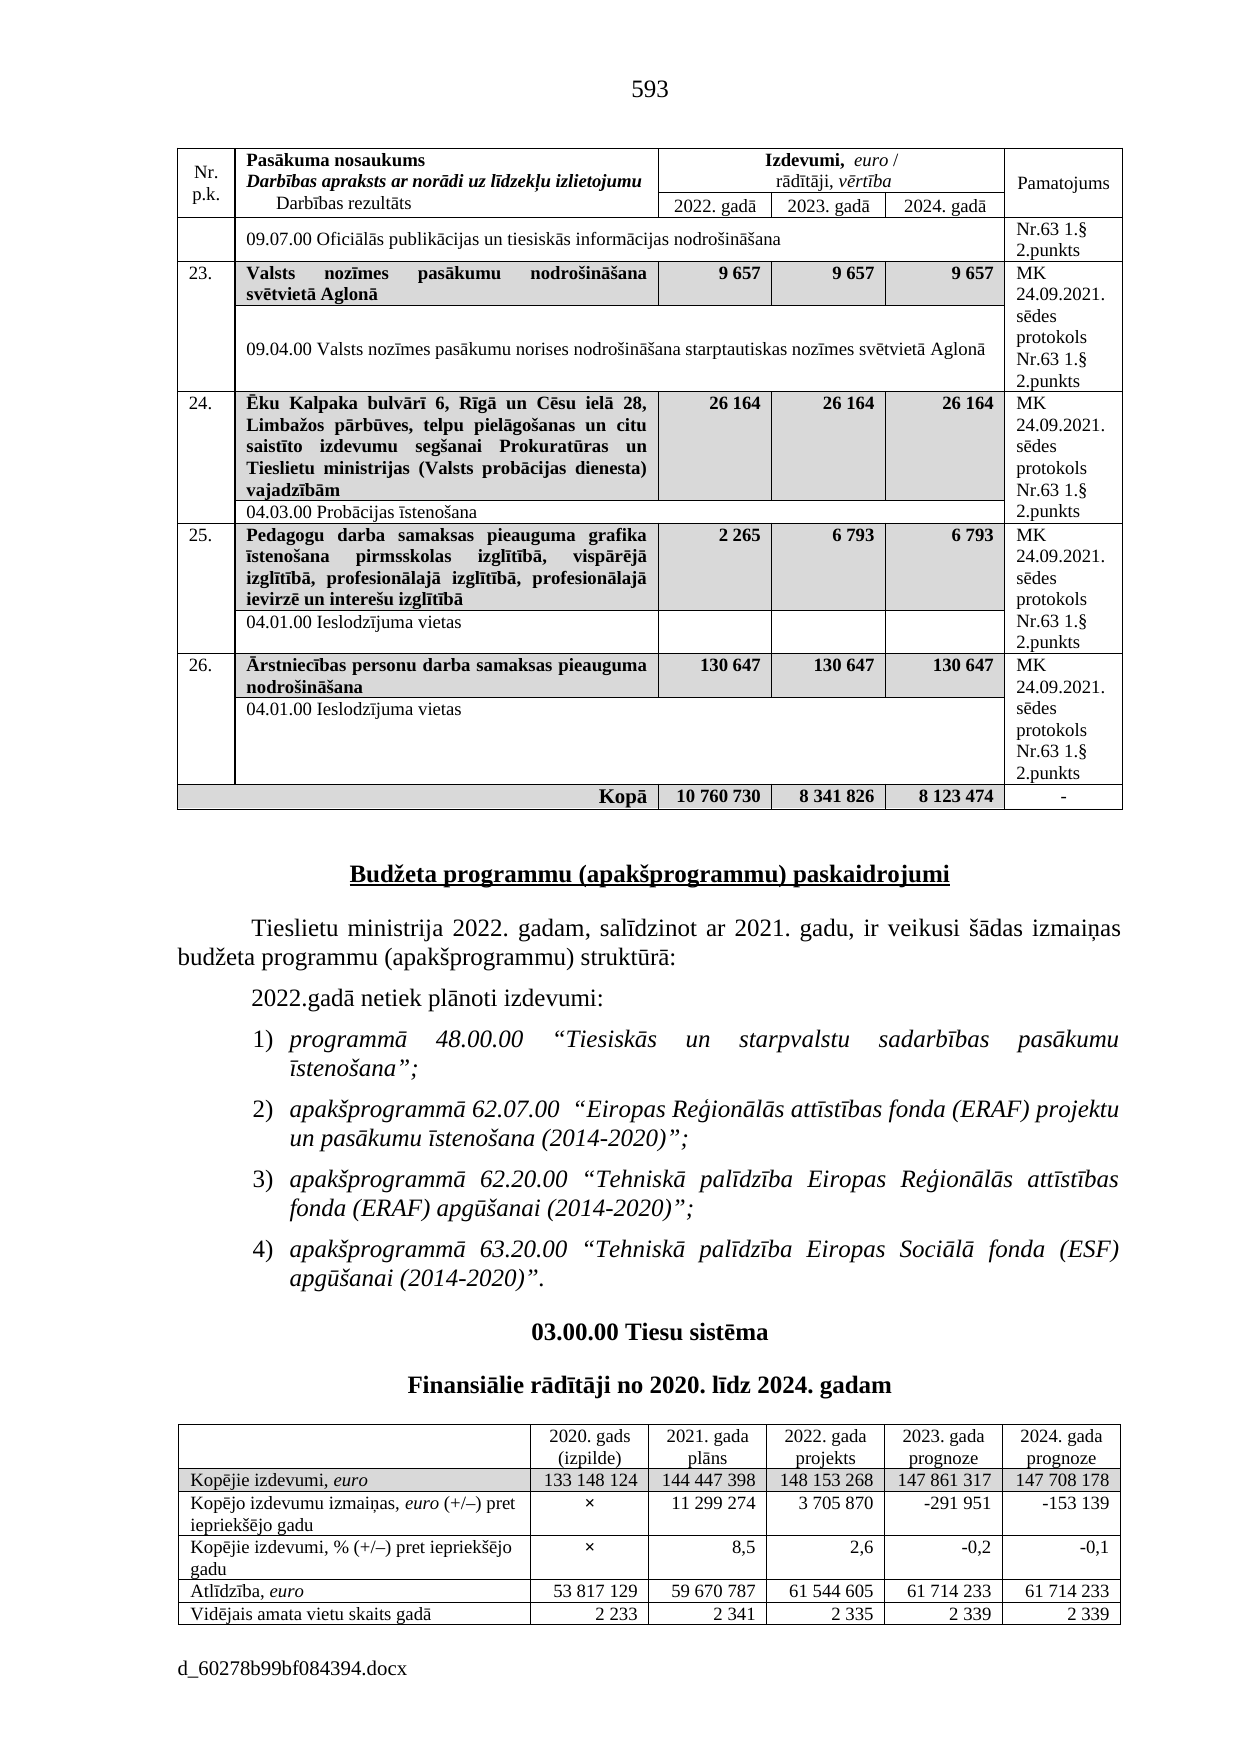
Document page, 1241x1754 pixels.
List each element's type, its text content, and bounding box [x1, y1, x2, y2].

text 2022.gadā netiek plānoti izdevumi: [177, 983, 1122, 1012]
table_cell 6 793 [886, 524, 1004, 610]
table_cell 09.04.00 Valsts nozīmes pasākumu norises nodrošināšana starptautiskas nozīmes svētvietā Aglonā [236, 306, 1004, 391]
table_cell 2024. gadā [886, 193, 1004, 217]
table_cell 133 148 124 [531, 1469, 648, 1491]
table_cell -291 951 [885, 1492, 1002, 1535]
list programmā 48.00.00 “Tiesiskās un starpvalstu sadarbības pasākumu īstenošana”; [252, 1024, 1122, 1082]
table_cell 148 153 268 [767, 1469, 884, 1491]
table_cell Kopējo izdevumu izmaiņas, euro (+/–) pret iepriekšējo gadu [179, 1492, 530, 1535]
table_cell Ārstniecības personu darba samaksas pieauguma nodrošināšana [236, 654, 658, 697]
table_header 2024. gada prognoze [1003, 1425, 1120, 1468]
table_cell 8 341 826 [772, 785, 885, 808]
table_cell Vidējais amata vietu skaits gadā [179, 1603, 530, 1624]
table_cell 2 341 [649, 1603, 766, 1624]
table_cell 2023. gadā [772, 193, 885, 217]
table_cell 147 708 178 [1003, 1469, 1120, 1491]
table_cell 23. [178, 262, 234, 391]
table_header Izdevumi, euro / rādītāji, vērtība [659, 149, 1004, 192]
table_cell 26. [178, 654, 234, 783]
list apakšprogrammā 62.07.00 “Eiropas Reģionālās attīstības fonda (ERAF) projektu un pasākumu īstenošana (2014-2020)”; [252, 1094, 1122, 1152]
table_cell 2022. gadā [659, 193, 771, 217]
table_cell 9 657 [886, 262, 1004, 305]
table_cell 53 817 129 [531, 1580, 648, 1602]
table_cell [659, 611, 771, 653]
table_header 2023. gada prognoze [885, 1425, 1002, 1468]
table_cell 144 447 398 [649, 1469, 766, 1491]
table_header Nr. p.k. [178, 149, 234, 217]
table_cell Kopā [178, 785, 658, 808]
table_cell Valsts nozīmes pasākumu nodrošināšana svētvietā Aglonā [236, 262, 658, 305]
table_header 2020. gads (izpilde) [531, 1425, 648, 1468]
table_cell 2,6 [767, 1536, 884, 1579]
table_cell 147 861 317 [885, 1469, 1002, 1491]
table_header 2021. gada plāns [649, 1425, 766, 1468]
table_cell 3 705 870 [767, 1492, 884, 1535]
table_cell 61 714 233 [885, 1580, 1002, 1602]
table_cell -0,2 [885, 1536, 1002, 1579]
table_header Pasākuma nosaukums Darbības apraksts ar norādi uz līdzekļu izlietojumu Darbības rezultāts Rezultatīvais rādītājs Programmas (apakšprogrammas) kods un nosaukums [236, 149, 658, 217]
table_cell - [1005, 785, 1122, 808]
table_cell MK 24.09.2021. sēdes protokols Nr.63 1.§ 2.punkts [1005, 524, 1122, 653]
text Budžeta programmu (apakšprogrammu) paskaidrojumi [177, 859, 1122, 888]
table_cell 130 647 [886, 654, 1004, 697]
table_cell [772, 611, 885, 653]
table_cell 2 339 [1003, 1603, 1120, 1624]
table_cell -153 139 [1003, 1492, 1120, 1535]
table_cell Kopējie izdevumi, % (+/–) pret iepriekšējo gadu [179, 1536, 530, 1579]
table_cell × [531, 1492, 648, 1535]
table_cell 09.07.00 Oficiālās publikācijas un tiesiskās informācijas nodrošināšana [236, 218, 1004, 261]
table_cell 130 647 [772, 654, 885, 697]
table_cell × [531, 1536, 648, 1579]
table_cell 25. [178, 524, 234, 653]
table_cell 59 670 787 [649, 1580, 766, 1602]
table_cell 04.01.00 Ieslodzījuma vietas [236, 698, 1004, 783]
table_cell 8 123 474 [886, 785, 1004, 808]
table_cell Atlīdzība, euro [179, 1580, 530, 1602]
table_cell 26 164 [886, 392, 1004, 500]
table_cell 8,5 [649, 1536, 766, 1579]
table_cell MK 24.09.2021. sēdes protokols Nr.63 1.§ 2.punkts [1005, 392, 1122, 523]
list apakšprogrammā 62.20.00 “Tehniskā palīdzība Eiropas Reģionālās attīstības fonda (ERAF) apgūšanai (2014-2020)”; [252, 1164, 1122, 1222]
list apakšprogrammā 63.20.00 “Tehniskā palīdzība Eiropas Sociālā fonda (ESF) apgūšanai (2014-2020)”. [252, 1234, 1122, 1292]
table_cell 04.01.00 Ieslodzījuma vietas [236, 611, 658, 653]
table_cell Ēku Kalpaka bulvārī 6, Rīgā un Cēsu ielā 28, Limbažos pārbūves, telpu pielāgošanas un citu saistīto izdevumu segšanai Prokuratūras un Tieslietu ministrijas (Valsts probācijas dienesta) vajadzībām [236, 392, 658, 500]
table_cell [886, 611, 1004, 653]
table_cell 11 299 274 [649, 1492, 766, 1535]
table_cell 26 164 [772, 392, 885, 500]
table_cell Pedagogu darba samaksas pieauguma grafika īstenošana pirmsskolas izglītībā, vispārējā izglītībā, profesionālajā izglītībā, profesionālajā ievirzē un interešu izglītībā [236, 524, 658, 610]
table_cell 2 265 [659, 524, 771, 610]
table_cell 9 657 [659, 262, 771, 305]
table_cell 9 657 [772, 262, 885, 305]
table_cell 6 793 [772, 524, 885, 610]
table_header Pamatojums [1005, 149, 1122, 217]
table_cell 61 544 605 [767, 1580, 884, 1602]
table_header 2022. gada projekts [767, 1425, 884, 1468]
table_cell 2 233 [531, 1603, 648, 1624]
table_cell MK 24.09.2021. sēdes protokols Nr.63 1.§ 2.punkts [1005, 654, 1122, 783]
table_cell 04.03.00 Probācijas īstenošana [236, 501, 1004, 523]
table_cell 61 714 233 [1003, 1580, 1120, 1602]
table_cell 10 760 730 [659, 785, 771, 808]
table_cell 26 164 [659, 392, 771, 500]
text Finansiālie rādītāji no 2020. līdz 2024. gadam [177, 1370, 1122, 1399]
text 03.00.00 Tiesu sistēma [177, 1317, 1122, 1345]
table_cell 130 647 [659, 654, 771, 697]
table_cell MK 24.09.2021. sēdes protokols Nr.63 1.§ 2.punkts [1005, 262, 1122, 391]
table_cell -0,1 [1003, 1536, 1120, 1579]
table_cell 24. [178, 392, 234, 523]
text Tieslietu ministrija 2022. gadam, salīdzinot ar 2021. gadu, ir veikusi šādas izmaiņas budžeta programmu (apakšprogrammu) struktūrā: [177, 913, 1122, 970]
table_header [179, 1425, 530, 1468]
table_cell 2 335 [767, 1603, 884, 1624]
table_cell Kopējie izdevumi, euro [179, 1469, 530, 1491]
table_cell 2 339 [885, 1603, 1002, 1624]
